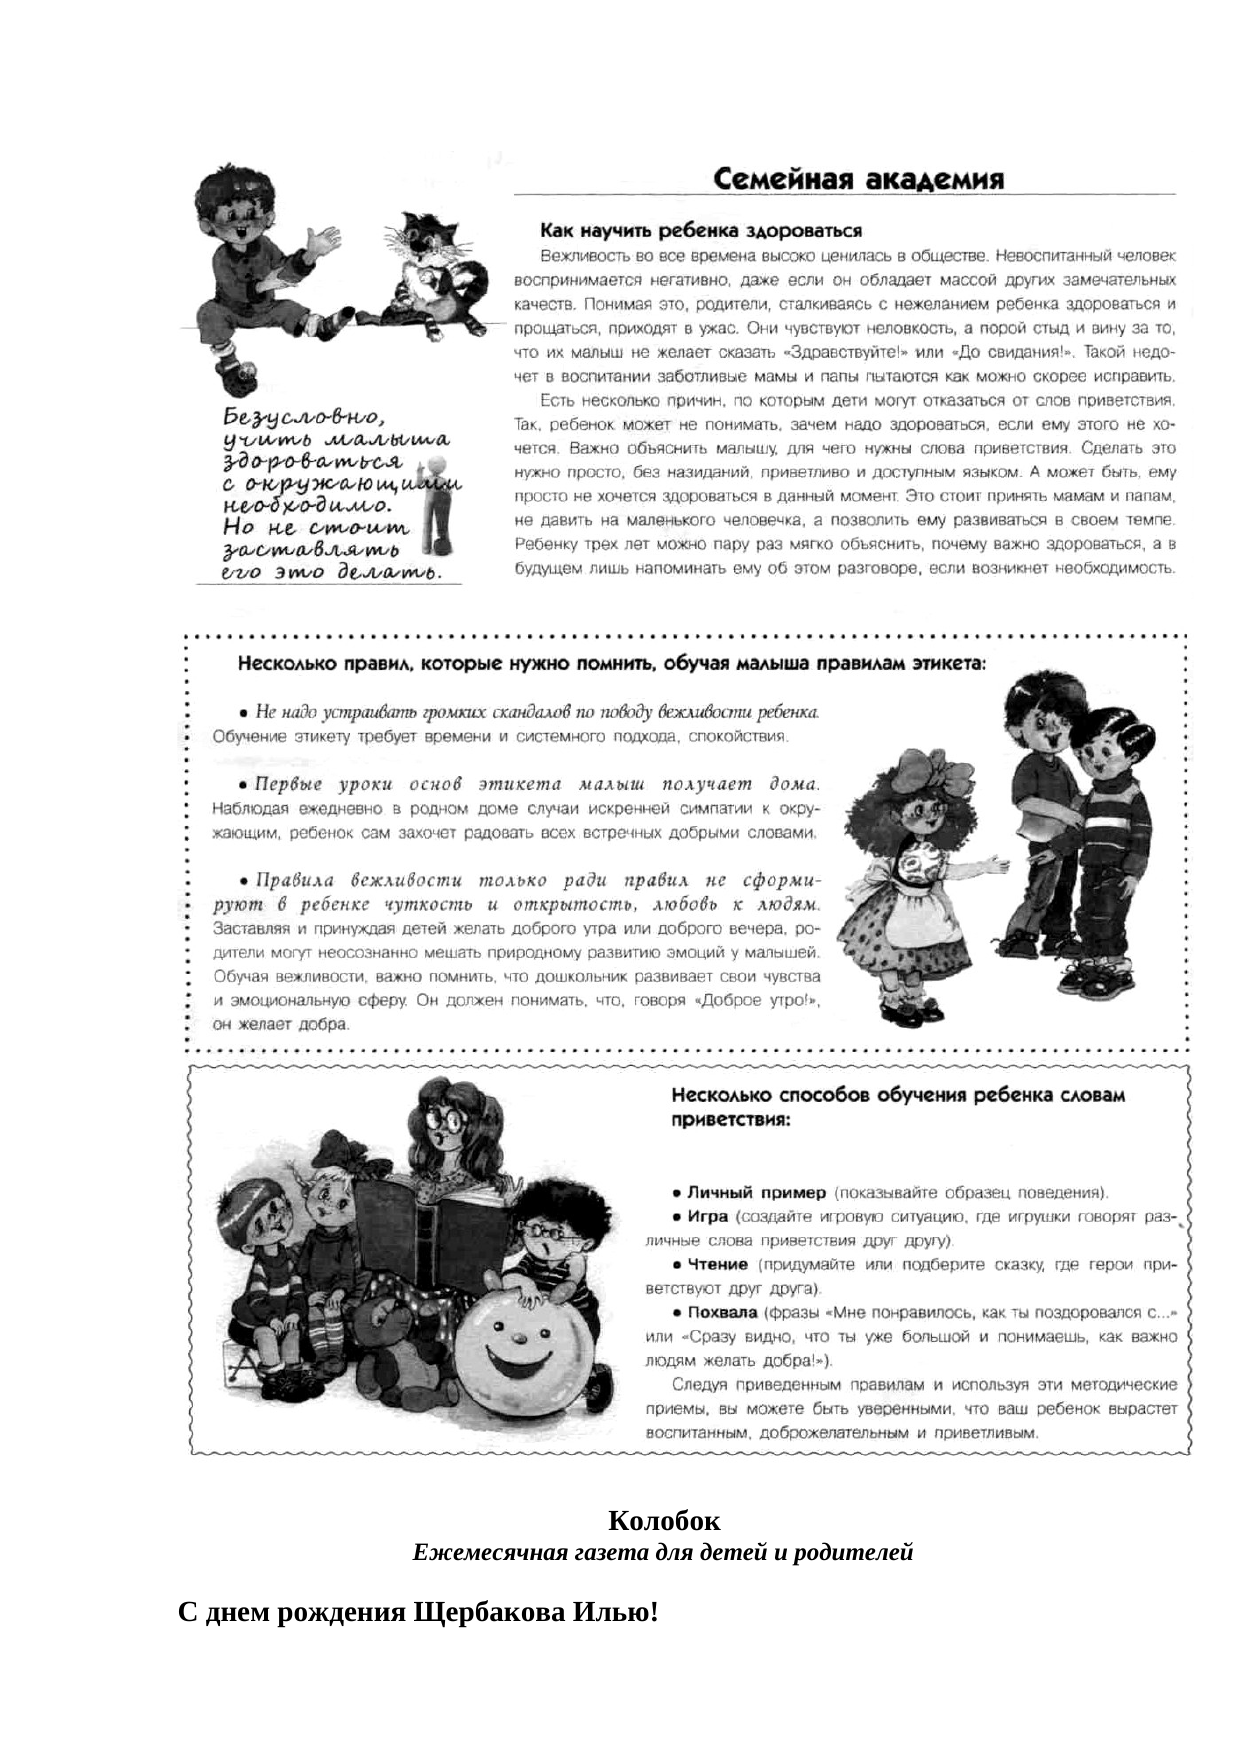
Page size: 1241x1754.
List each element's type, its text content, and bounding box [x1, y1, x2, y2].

text Колобок [177, 1503, 1152, 1537]
picture [177, 151, 1194, 1470]
text С днем рождения Щербакова Илью! [177, 1594, 1152, 1628]
text Ежемесячная газета для детей и родителей [177, 1537, 1152, 1565]
